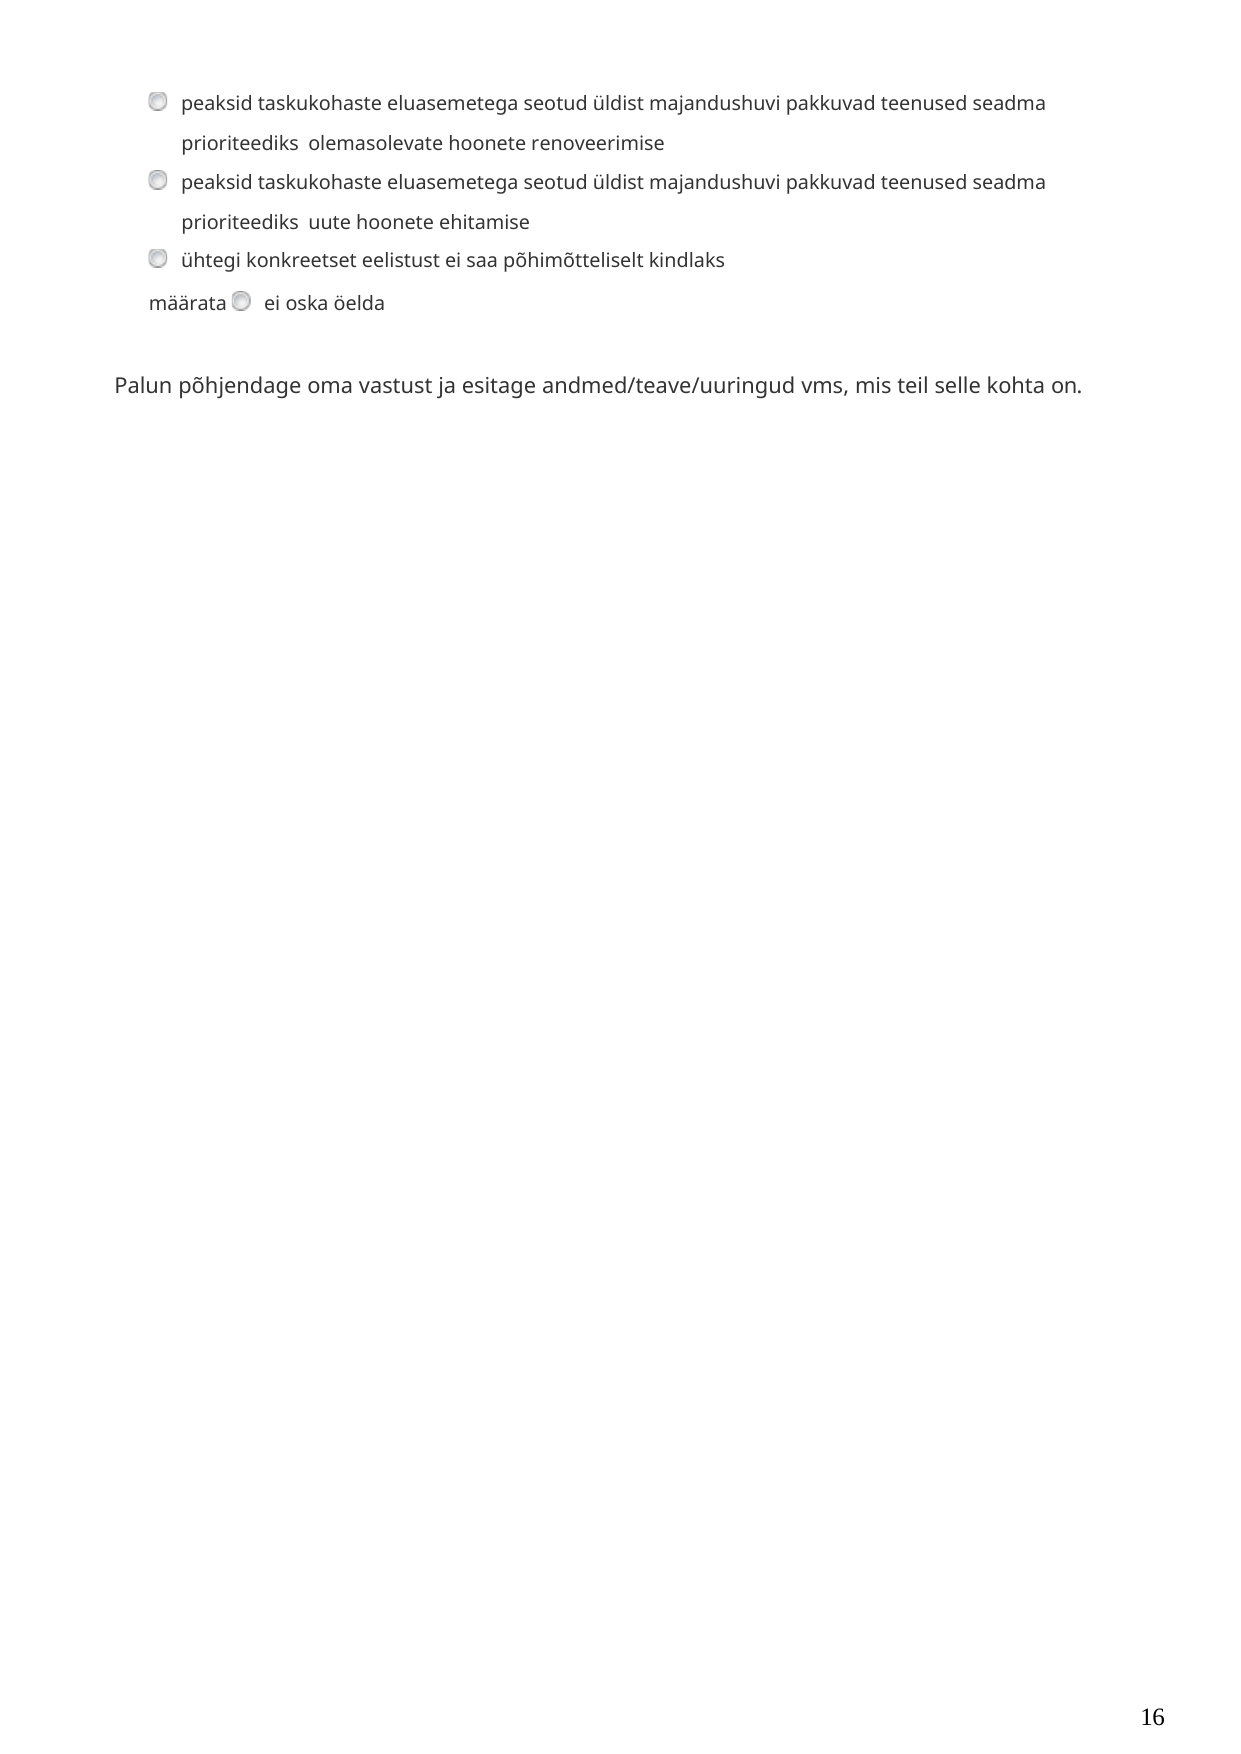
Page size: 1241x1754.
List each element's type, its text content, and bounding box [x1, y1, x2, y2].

text peaksid taskukohaste eluasemetega seotud üldist majandushuvi pakkuvad teenused seadma prioriteediks uute hoonete ehitamise [148, 168, 1146, 235]
picture [148, 170, 168, 190]
text peaksid taskukohaste eluasemetega seotud üldist majandushuvi pakkuvad teenused seadma prioriteediks olemasolevate hoonete renoveerimise [148, 89, 1166, 157]
picture [148, 92, 168, 111]
text ühtegi konkreetset eelistust ei saa põhimõtteliselt kindlaks määrata ei oska öelda [148, 247, 782, 316]
picture [148, 249, 168, 268]
picture [231, 291, 251, 311]
text Palun põhjendage oma vastust ja esitage andmed/teave/uuringud vms, mis teil selle kohta on. [114, 371, 1166, 400]
